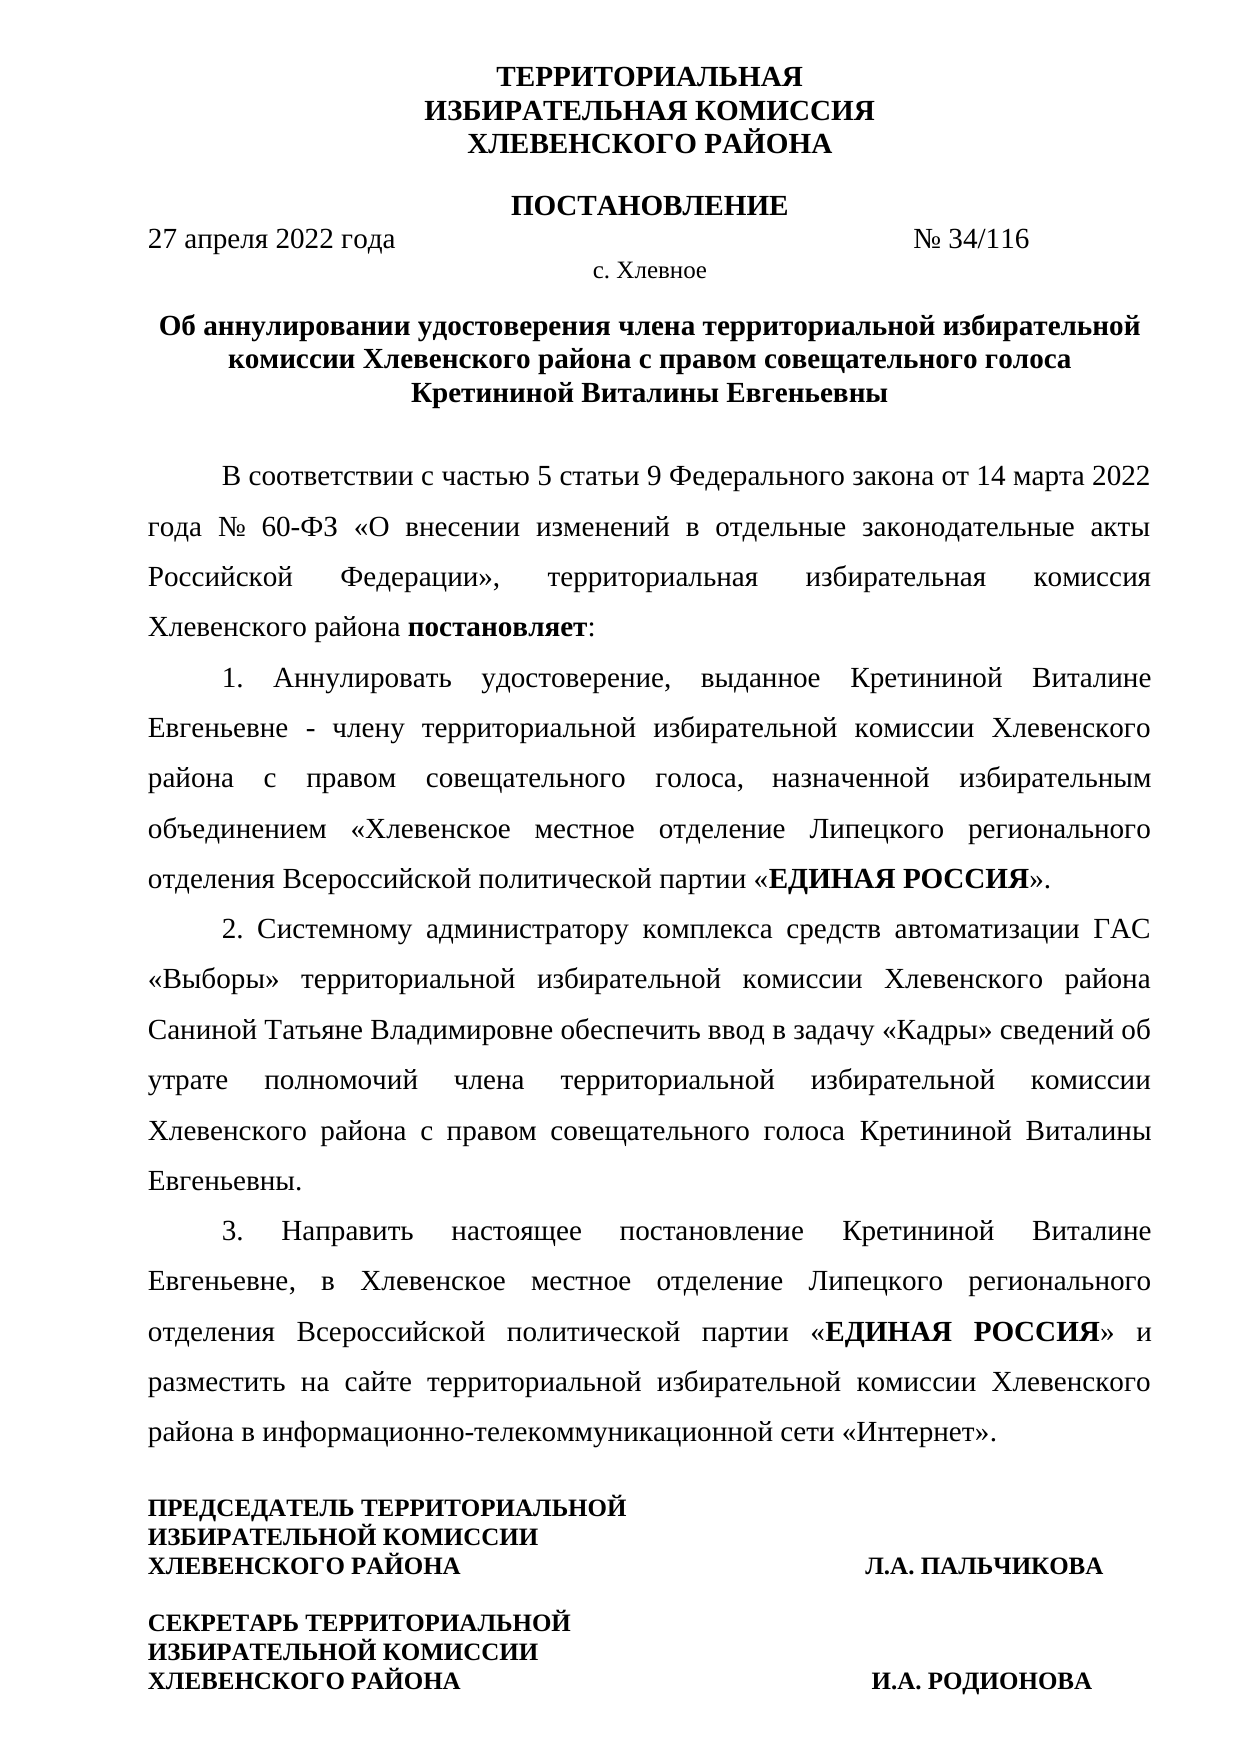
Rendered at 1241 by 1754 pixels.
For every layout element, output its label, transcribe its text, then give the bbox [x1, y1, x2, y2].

text ИЗБИРАТЕЛЬНОЙ КОМИССИИ [148, 1637, 1152, 1666]
title ИЗБИРАТЕЛЬНАЯ КОМИССИЯ [148, 93, 1152, 126]
text СЕКРЕТАРЬ ТЕРРИТОРИАЛЬНОЙ [148, 1608, 1152, 1637]
text ИЗБИРАТЕЛЬНОЙ КОМИССИИ [148, 1522, 1152, 1551]
title ХЛЕВЕНСКОГО РАЙОНА [148, 126, 1152, 160]
text Об аннулировании удостоверения члена территориальной избирательной комиссии Хлевенского района с правом совещательного голоса Кретининой Виталины Евгеньевны [148, 308, 1152, 408]
text 27 апреля 2022 года № 34/116 [148, 221, 1152, 255]
text ХЛЕВЕНСКОГО РАЙОНА И.А. РОДИОНОВА [148, 1666, 1152, 1695]
text ХЛЕВЕНСКОГО РАЙОНА Л.А. ПАЛЬЧИКОВА [148, 1551, 1152, 1580]
title ТЕРРИТОРИАЛЬНАЯ [148, 59, 1152, 93]
text 2. Системному администратору комплекса средств автоматизации ГАС «Выборы» территориальной избирательной комиссии Хлевенского района Саниной Татьяне Владимировне обеспечить ввод в задачу «Кадры» сведений об утрате полномочий члена территориальной избирательной комиссии Хлевенского района с правом совещательного голоса Кретининой Виталины Евгеньевны. [148, 911, 1152, 1196]
text ПРЕДСЕДАТЕЛЬ ТЕРРИТОРИАЛЬНОЙ [148, 1493, 1152, 1522]
text ПОСТАНОВЛЕНИЕ [148, 188, 1152, 221]
text В соответствии с частью 5 статьи 9 Федерального закона от 14 марта 2022 года № 60-ФЗ «О внесении изменений в отдельные законодательные акты Российской Федерации», территориальная избирательная комиссия Хлевенского района постановляет: [148, 458, 1152, 643]
text 1. Аннулировать удостоверение, выданное Кретининой Виталине Евгеньевне - члену территориальной избирательной комиссии Хлевенского района с правом совещательного голоса, назначенной избирательным объединением «Хлевенское местное отделение Липецкого регионального отделения Всероссийской политической партии «ЕДИНАЯ РОССИЯ». [148, 660, 1152, 894]
text с. Хлевное [148, 255, 1152, 283]
text 3. Направить настоящее постановление Кретининой Виталине Евгеньевне, в Хлевенское местное отделение Липецкого регионального отделения Всероссийской политической партии «ЕДИНАЯ РОССИЯ» и разместить на сайте территориальной избирательной комиссии Хлевенского района в информационно-телекоммуникационной сети «Интернет». [148, 1213, 1152, 1448]
